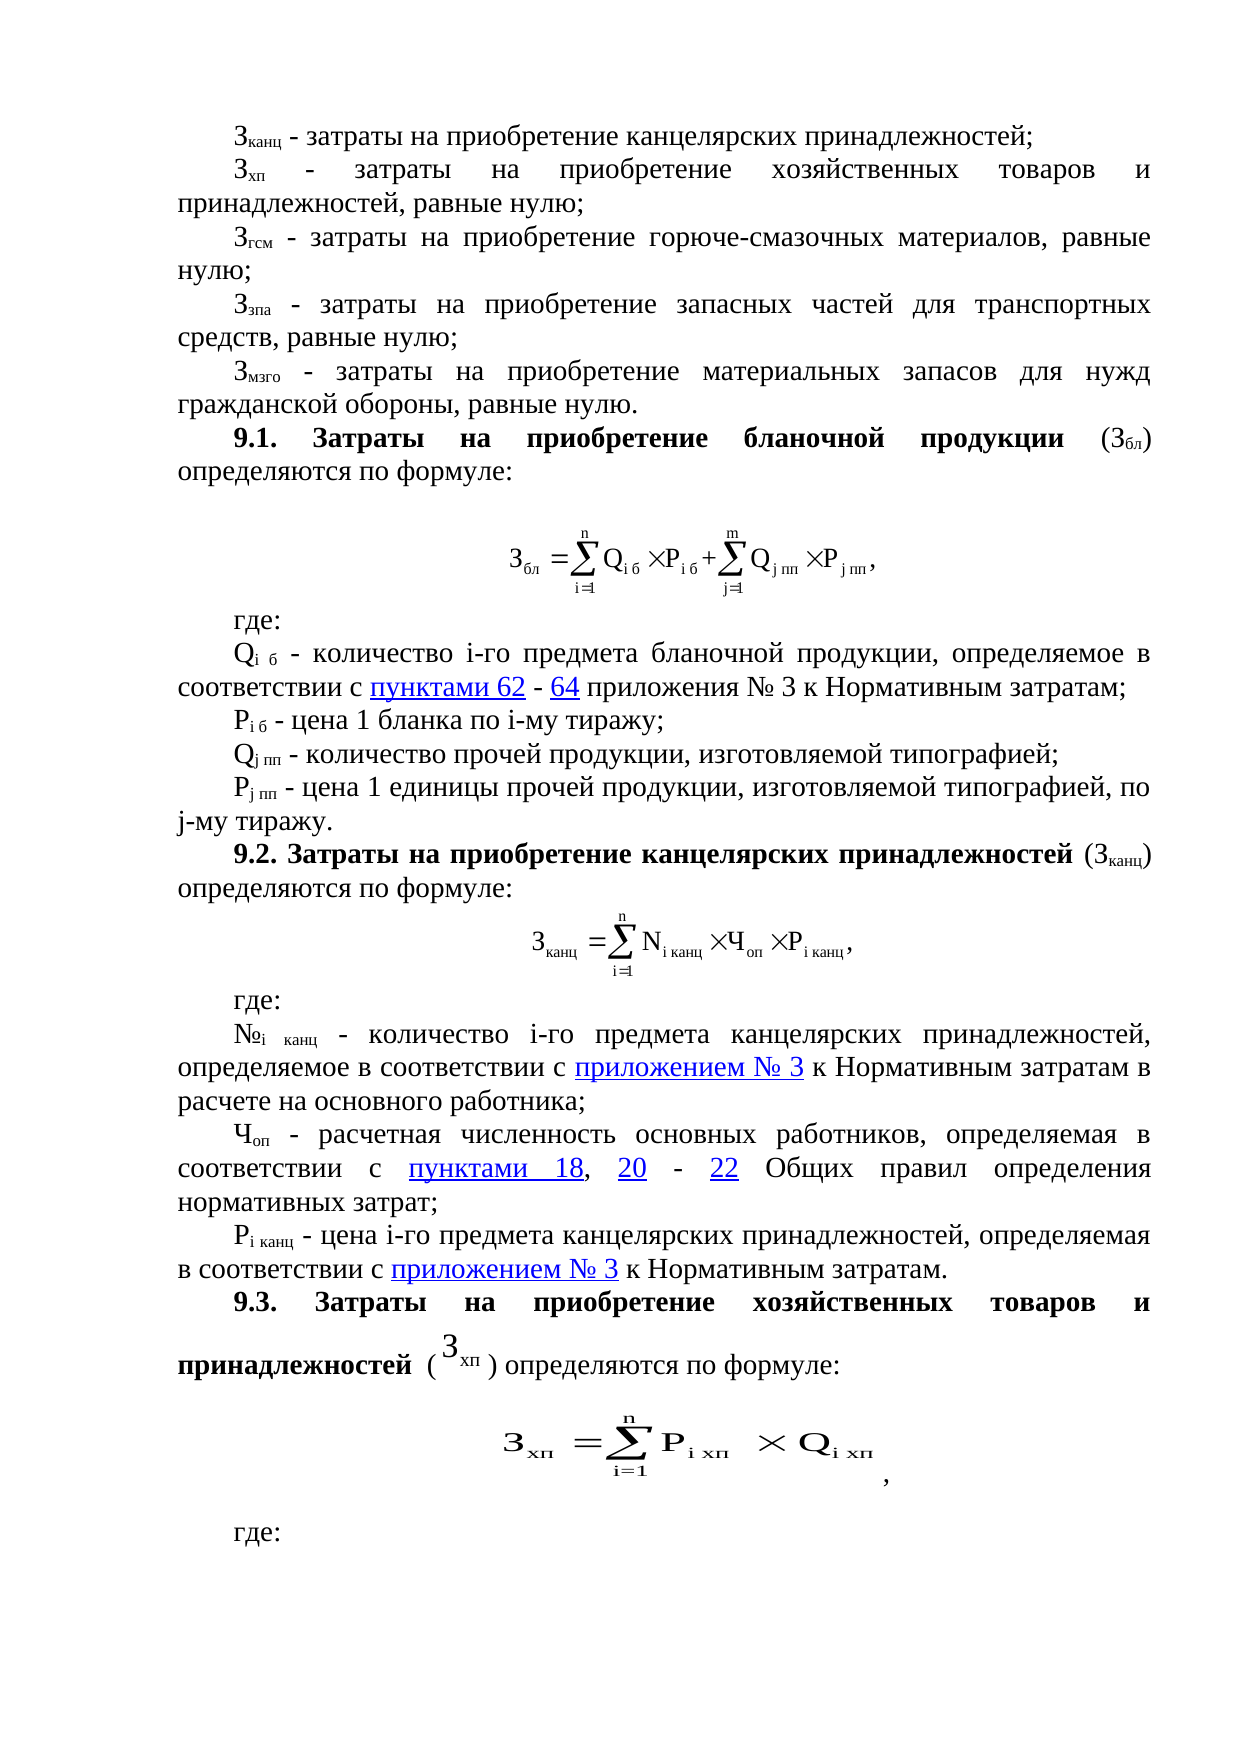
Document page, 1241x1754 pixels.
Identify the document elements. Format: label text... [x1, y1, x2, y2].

text Змзго - затраты на приобретение материальных запасов для нужд гражданской обороны, равные нулю. [177, 353, 1152, 420]
text Рi б - цена 1 бланка по i-му тиражу; [177, 702, 1152, 736]
text , [177, 1406, 1152, 1489]
text Зканц - затраты на приобретение канцелярских принадлежностей; [177, 118, 1152, 152]
text 9.3. Затраты на приобретение хозяйственных товаров и принадлежностей () определяются по формуле: [177, 1284, 1152, 1380]
text Чоп - расчетная численность основных работников, определяемая в соответствии с пунктами 18, 20 - 22 Общих правил определения нормативных затрат; [177, 1117, 1152, 1217]
text Qi б - количество i-го предмета бланочной продукции, определяемое в соответствии с пунктами 62 - 64 приложения № 3 к Нормативным затратам; [177, 635, 1152, 702]
text 9.1. Затраты на приобретение бланочной продукции (Збл) определяются по формуле: [177, 420, 1152, 487]
text Зхп - затраты на приобретение хозяйственных товаров и принадлежностей, равные нулю; [177, 152, 1152, 219]
text Qj пп - количество прочей продукции, изготовляемой типографией; [177, 736, 1152, 769]
text 9.2. Затраты на приобретение канцелярских принадлежностей (Зканц) определяются по формуле: [177, 837, 1152, 904]
text Ззпа - затраты на приобретение запасных частей для транспортных средств, равные нулю; [177, 286, 1152, 353]
text Pj пп - цена 1 единицы прочей продукции, изготовляемой типографией, по j-му тиражу. [177, 769, 1152, 837]
text Pi канц - цена i-го предмета канцелярских принадлежностей, определяемая в соответствии с приложением № 3 к Нормативным затратам. [177, 1217, 1152, 1284]
text №i канц - количество i-го предмета канцелярских принадлежностей, определяемое в соответствии с приложением № 3 к Нормативным затратам в расчете на основного работника; [177, 1016, 1152, 1117]
text где: [177, 982, 1152, 1016]
text где: [177, 602, 1152, 635]
text где: [177, 1514, 1152, 1548]
text Згсм - затраты на приобретение горюче-смазочных материалов, равные нулю; [177, 219, 1152, 286]
